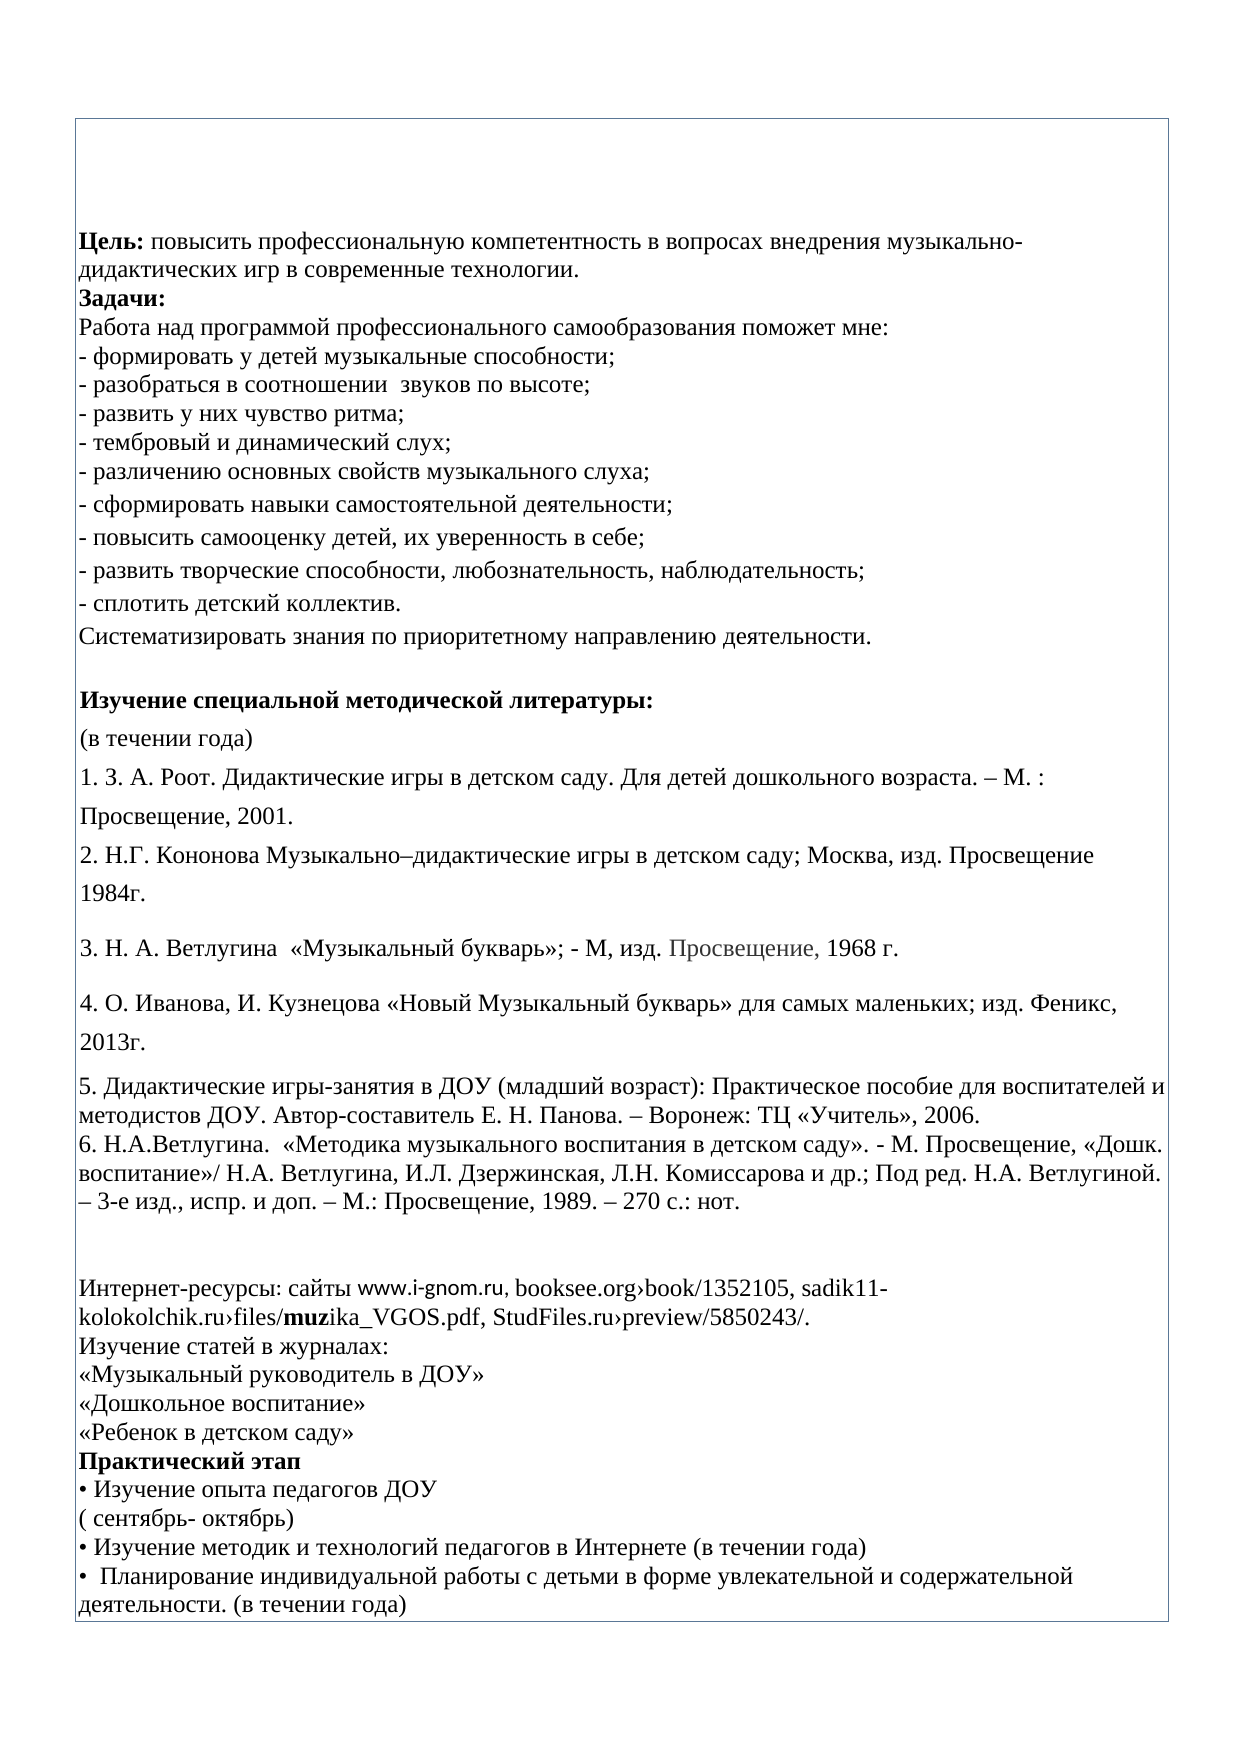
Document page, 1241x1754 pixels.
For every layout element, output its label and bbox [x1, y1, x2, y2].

table_cell [76, 119, 1168, 1621]
